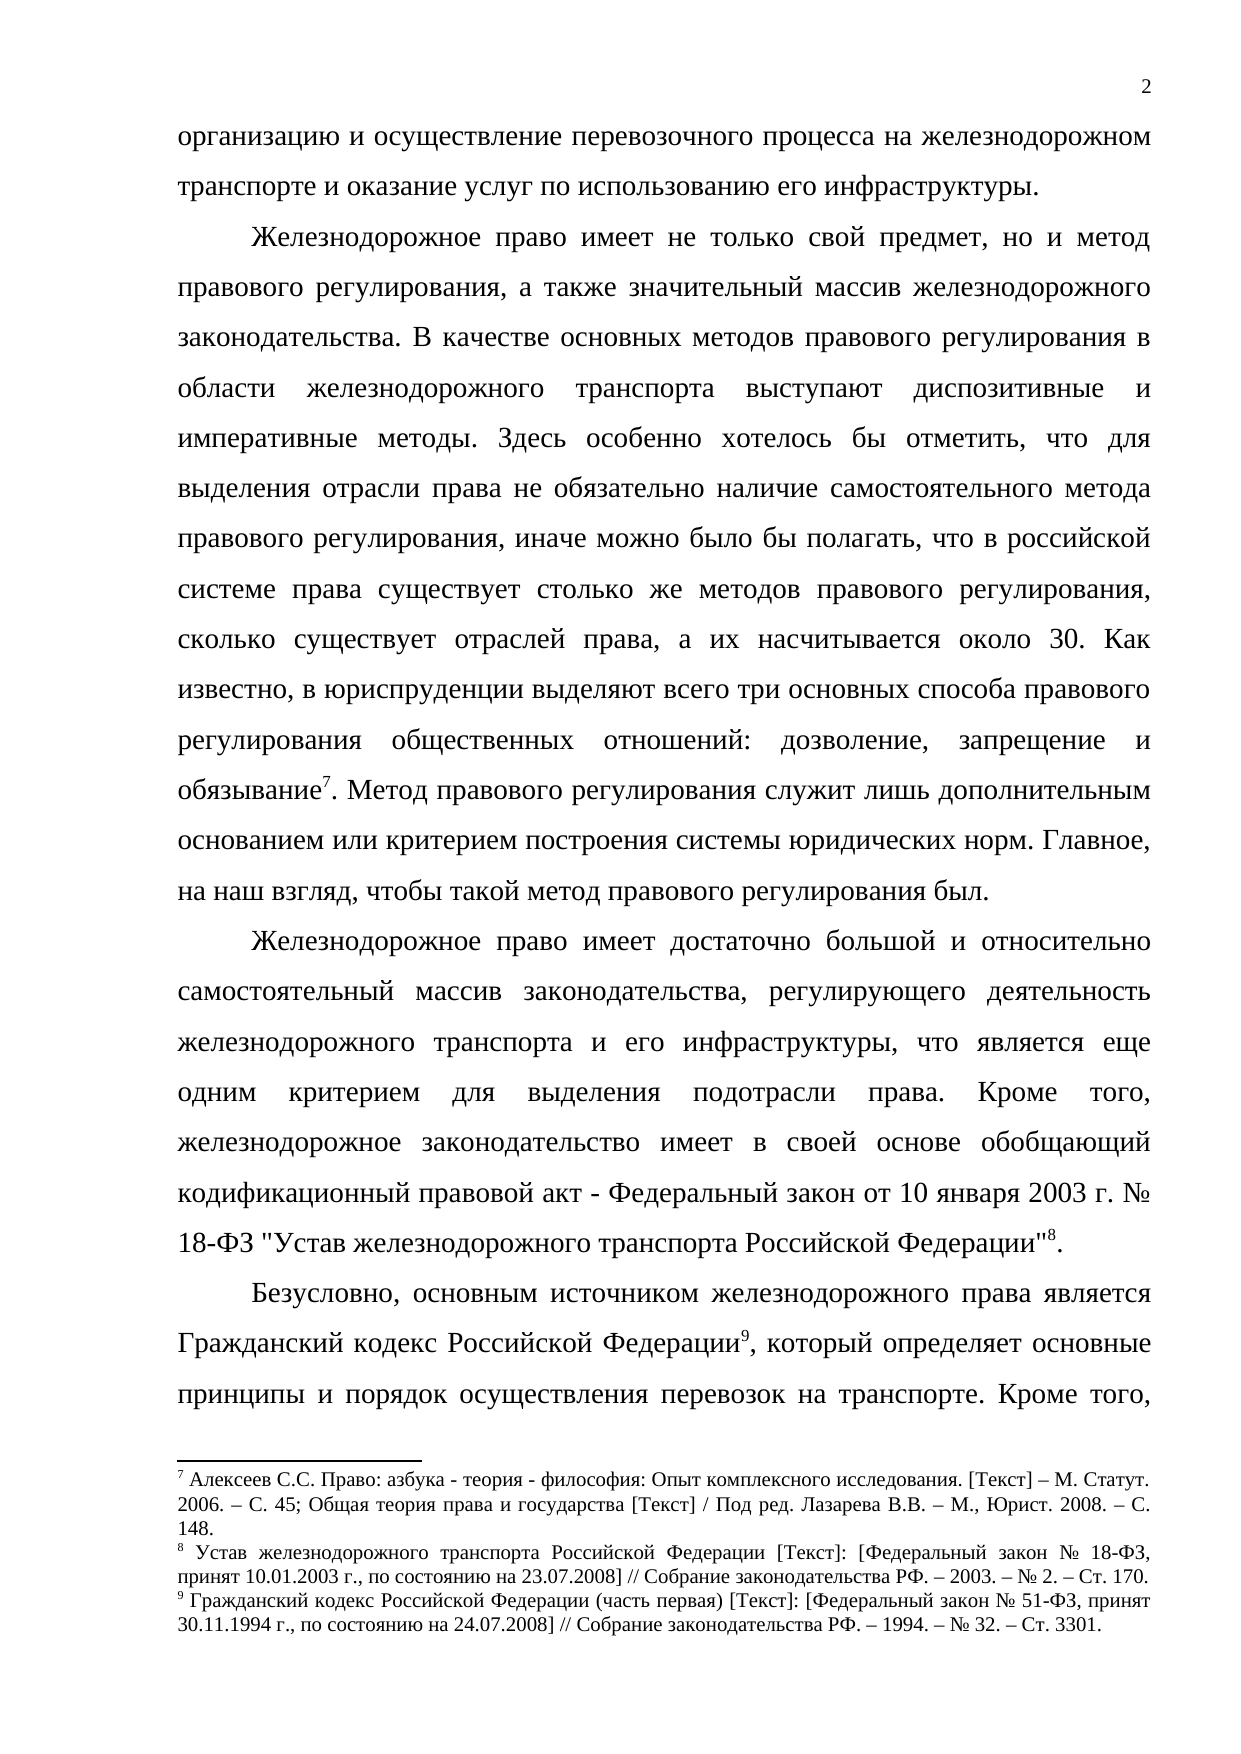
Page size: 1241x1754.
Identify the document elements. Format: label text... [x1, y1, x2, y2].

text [177, 1275, 1152, 1409]
text Железнодорожное право имеет не только свой предмет, но и метод правового регулирования, а также значительный массив железнодорожного законодательства. В качестве основных методов правового регулирования в области железнодорожного транспорта выступают диспозитивные и императивные методы. Здесь особенно хотелось бы отметить, что для выделения отрасли права не обязательно наличие самостоятельного метода правового регулирования, иначе можно было бы полагать, что в российской системе права существует столько же методов правового регулирования, сколько существует отраслей права, а их насчитывается около 30. Как известно, в юриспруденции выделяют всего три основных способа правового регулирования общественных отношений: дозволение, запрещение и обязывание. Метод правового регулирования служит лишь дополнительным основанием или критерием построения системы юридических норм. Главное, на наш взгляд, чтобы такой метод правового регулирования был. [177, 219, 1152, 906]
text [177, 118, 1152, 202]
text Железнодорожное право имеет достаточно большой и относительно самостоятельный массив законодательства, регулирующего деятельность железнодорожного транспорта и его инфраструктуры, что является еще одним критерием для выделения подотрасли права. Кроме того, железнодорожное законодательство имеет в своей основе обобщающий кодификационный правовой акт - Федеральный закон от 10 января 2003 г. № 18-ФЗ "Устав железнодорожного транспорта Российской Федерации". [177, 923, 1152, 1258]
